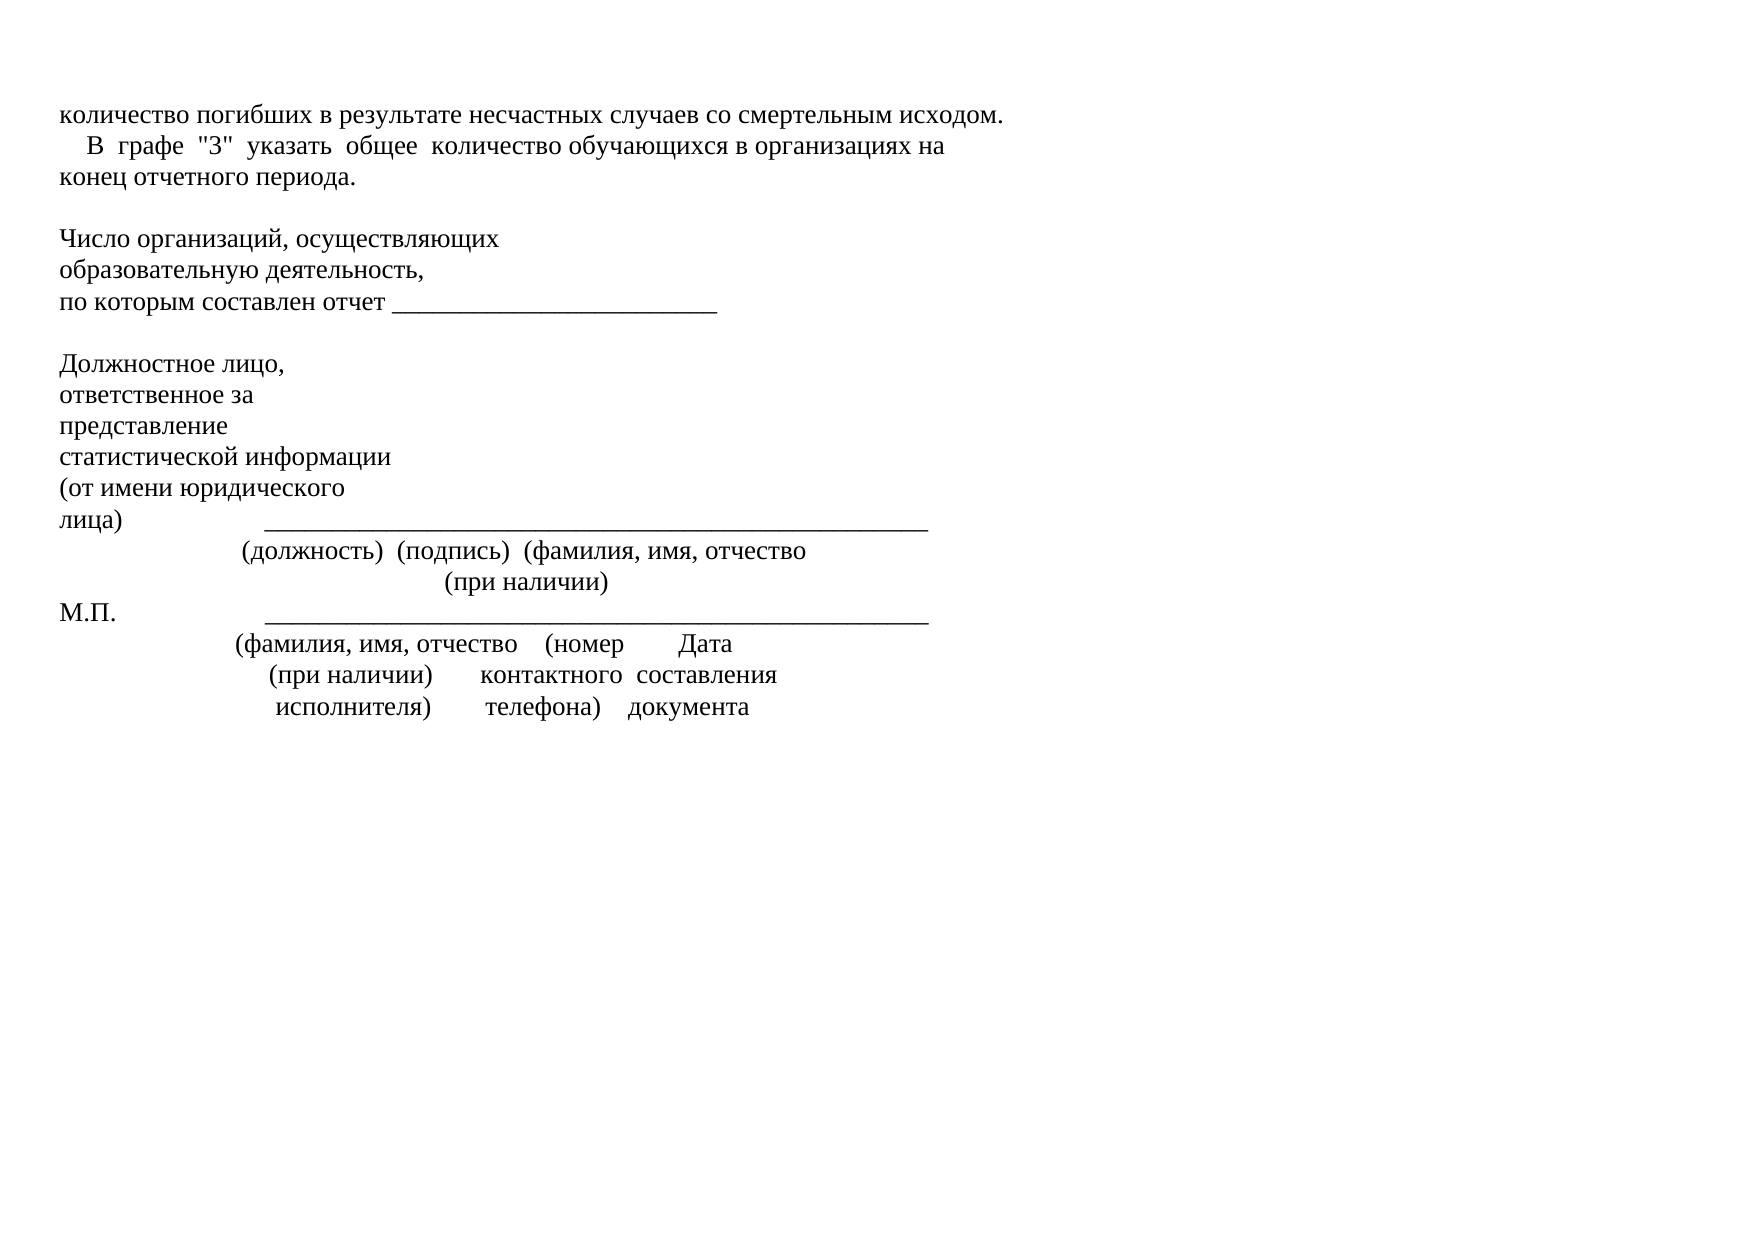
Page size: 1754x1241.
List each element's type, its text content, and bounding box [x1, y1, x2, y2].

text (при наличии) контактного составления [59, 658, 1724, 689]
text представление [59, 409, 1724, 440]
text конец отчетного периода. [59, 160, 1724, 191]
text ответственное за [59, 378, 1724, 409]
text М.П. _________________________________________________ [59, 596, 1724, 627]
text (при наличии) [59, 565, 1724, 596]
text количество погибших в результате несчастных случаев со смертельным исходом. [59, 98, 1724, 129]
text (от имени юридического [59, 472, 1724, 503]
text Должностное лицо, [59, 347, 1724, 378]
text (фамилия, имя, отчество (номер Дата [59, 627, 1724, 658]
text статистической информации [59, 440, 1724, 472]
text по которым составлен отчет ________________________ [59, 285, 1724, 316]
text лица) _________________________________________________ [59, 503, 1724, 534]
text Число организаций, осуществляющих [59, 222, 1724, 253]
text (должность) (подпись) (фамилия, имя, отчество [59, 534, 1724, 565]
text образовательную деятельность, [59, 253, 1724, 285]
text исполнителя) телефона) документа [59, 689, 1724, 721]
text В графе "3" указать общее количество обучающихся в организациях на [59, 129, 1724, 160]
